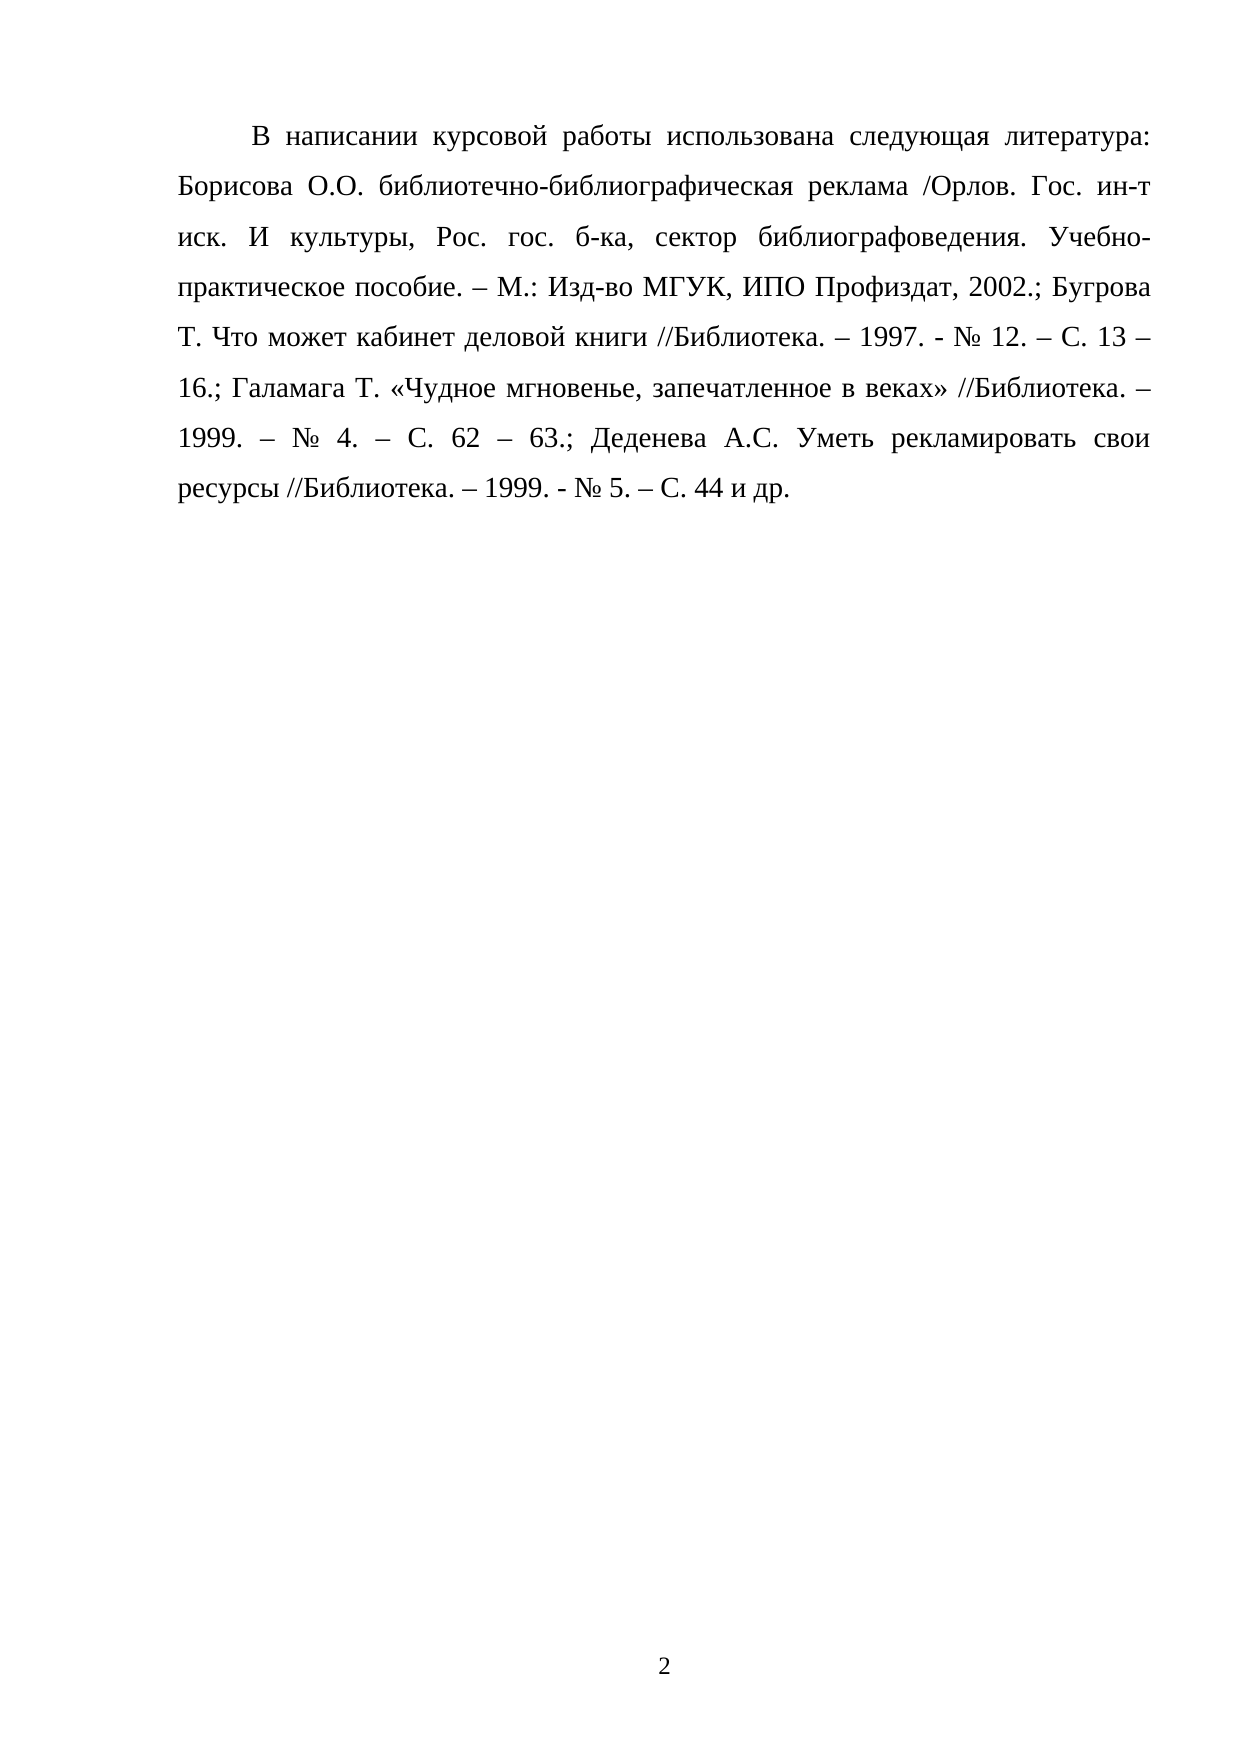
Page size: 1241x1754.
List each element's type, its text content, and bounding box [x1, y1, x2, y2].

text В написании курсовой работы использована следующая литература: Борисова О.О. библиотечно-библиографическая реклама /Орлов. Гос. ин-т иск. И культуры, Рос. гос. б-ка, сектор библиографоведения. Учебно-практическое пособие. – М.: Изд-во МГУК, ИПО Профиздат, 2002.; Бугрова Т. Что может кабинет деловой книги //Библиотека. – 1997. - № 12. – С. 13 – 16.; Галамага Т. «Чудное мгновенье, запечатленное в веках» //Библиотека. – 1999. – № 4. – С. 62 – 63.; Деденева А.С. Уметь рекламировать свои ресурсы //Библиотека. – 1999. - № 5. – С. 44 и др. [177, 118, 1152, 504]
